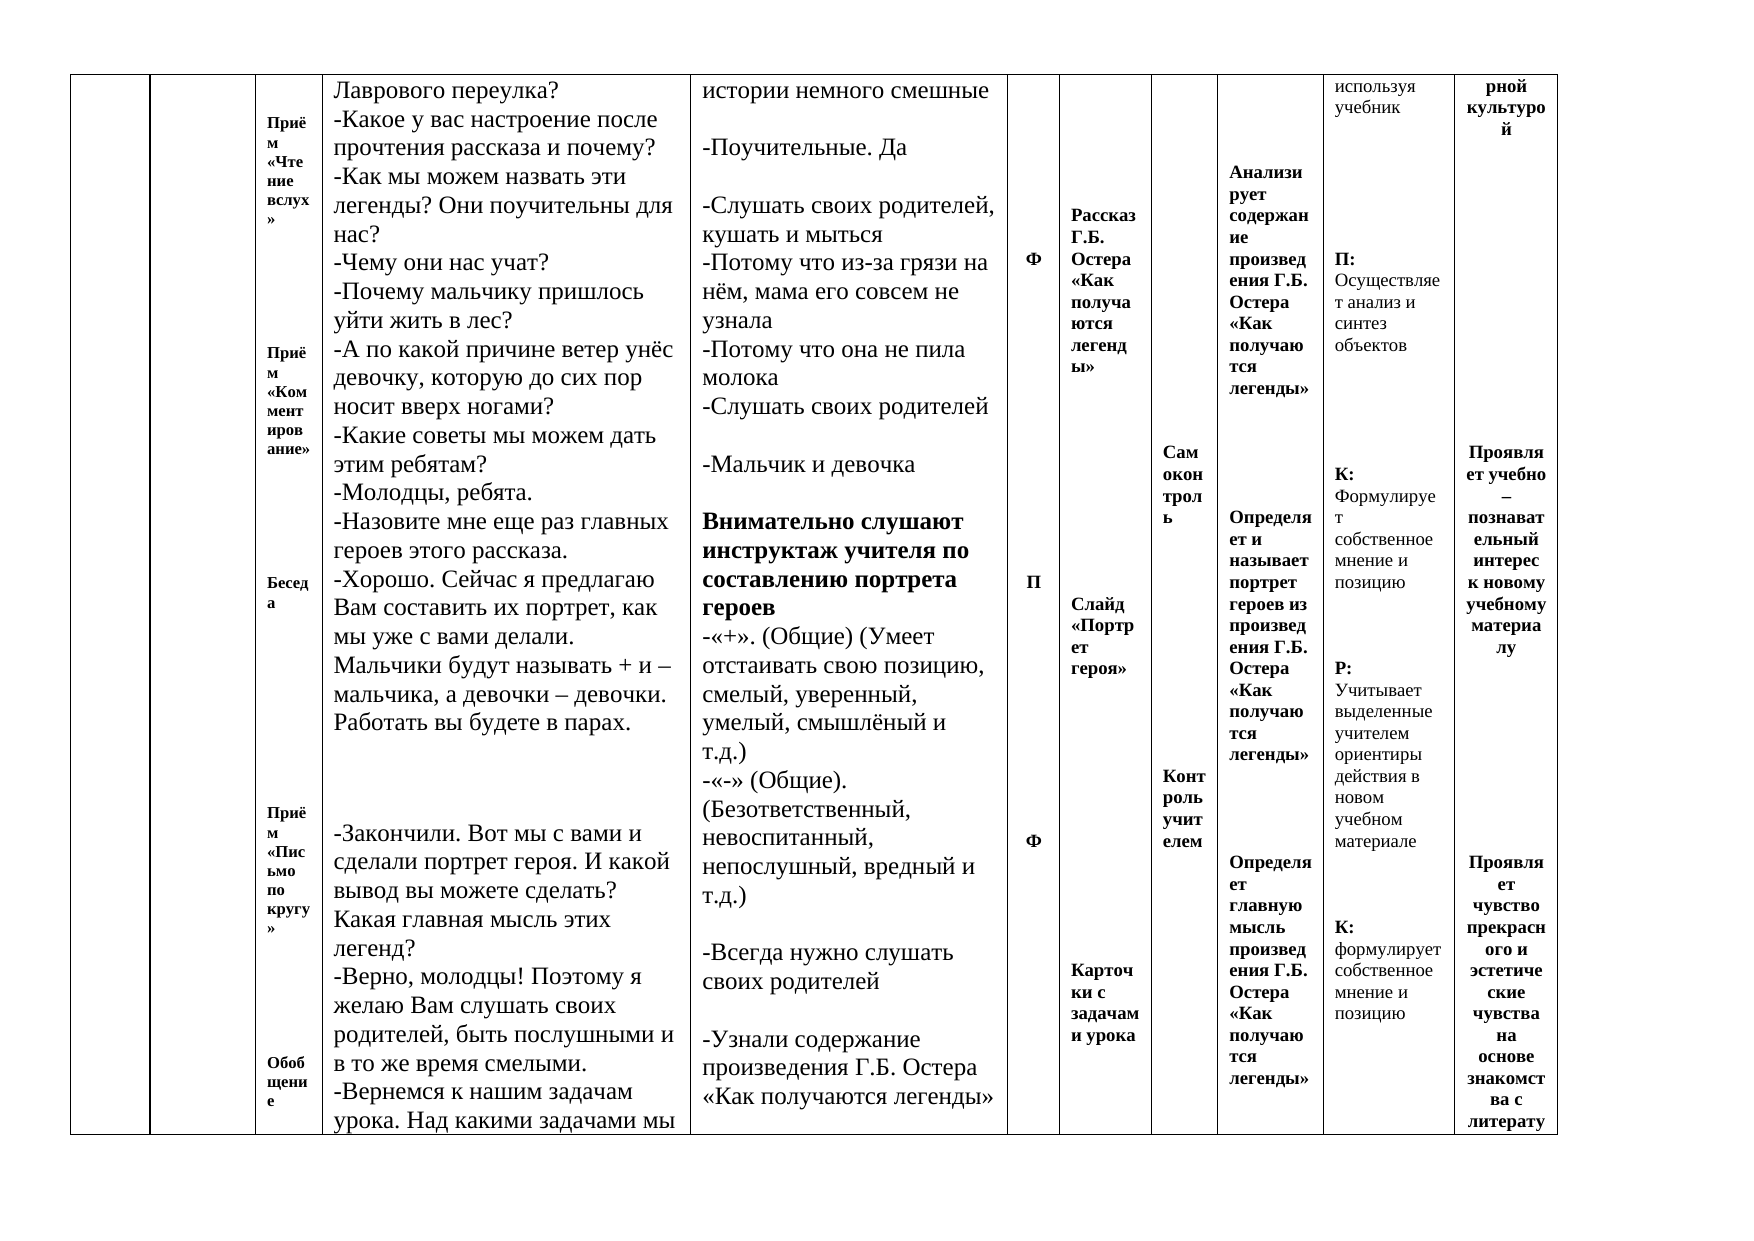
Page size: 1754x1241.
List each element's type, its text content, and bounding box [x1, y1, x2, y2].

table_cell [1060, 75, 1151, 1134]
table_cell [256, 75, 322, 1134]
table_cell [151, 75, 255, 1134]
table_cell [1455, 75, 1557, 1134]
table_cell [691, 75, 1007, 1134]
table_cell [323, 75, 690, 1134]
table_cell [1152, 75, 1217, 1134]
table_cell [71, 75, 149, 1134]
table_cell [1324, 75, 1454, 1134]
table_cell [1218, 75, 1323, 1134]
table_cell Ф Ф Ф Ф Ф Ф Ф Ф П Ф [1008, 75, 1059, 1134]
